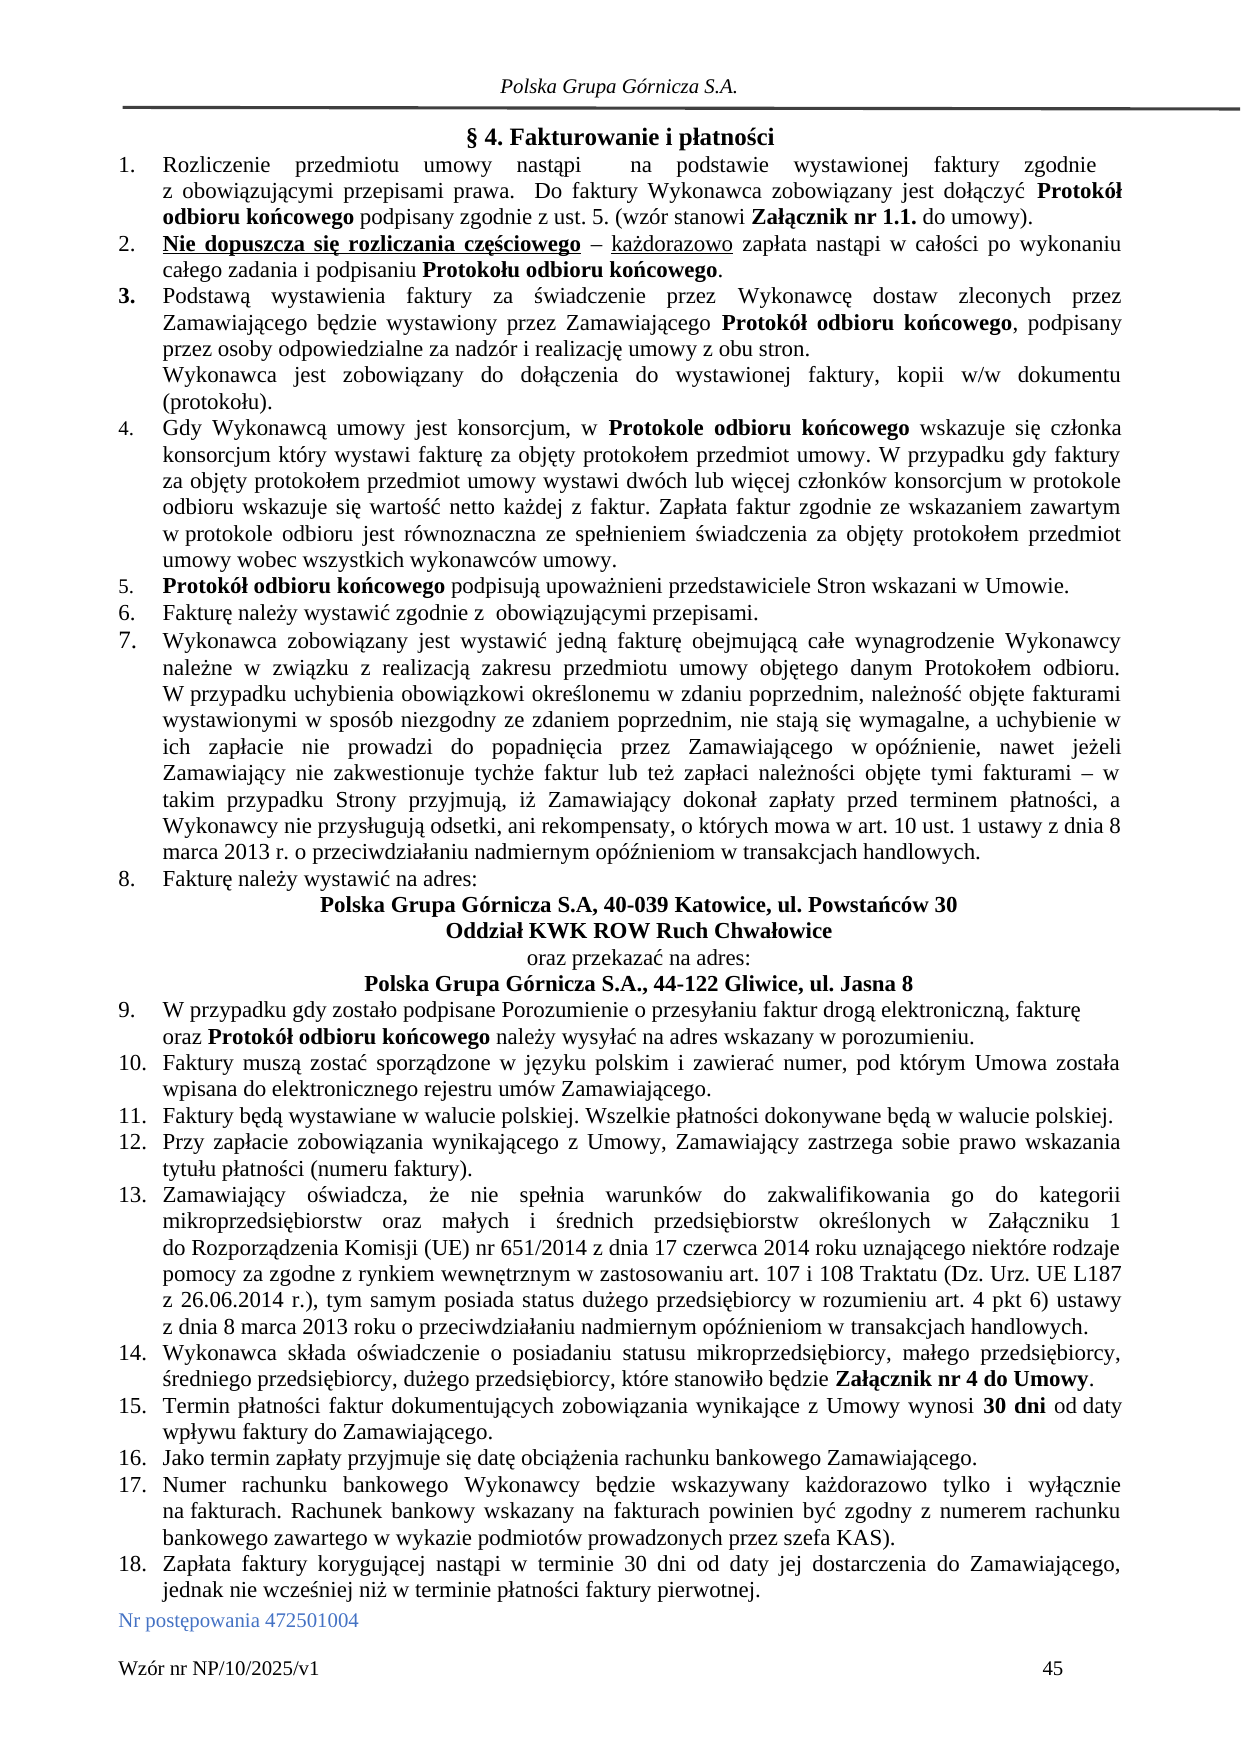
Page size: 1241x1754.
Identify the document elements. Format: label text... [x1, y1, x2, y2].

list Protokół odbioru końcowego podpisują upoważnieni przedstawiciele Stron wskazani w Umowie. [118, 572, 1122, 599]
list Gdy Wykonawcą umowy jest konsorcjum, w Protokole odbioru końcowego wskazuje się członka konsorcjum który wystawi fakturę za objęty protokołem przedmiot umowy. W przypadku gdy faktury za objęty protokołem przedmiot umowy wystawi dwóch lub więcej członków konsorcjum w protokole odbioru wskazuje się wartość netto każdej z faktur. Zapłata faktur zgodnie ze wskazaniem zawartym w protokole odbioru jest równoznaczna ze spełnieniem świadczenia za objęty protokołem przedmiot umowy wobec wszystkich wykonawców umowy. [118, 414, 1122, 572]
text oraz przekazać na adres: [156, 944, 1122, 970]
subtitle § 4. Fakturowanie i płatności [118, 122, 1122, 151]
text Polska Grupa Górnicza S.A., 44-122 Gliwice, ul. Jasna 8 [156, 970, 1122, 996]
list Wykonawca zobowiązany jest wystawić jedną fakturę obejmującą całe wynagrodzenie Wykonawcy należne w związku z realizacją zakresu przedmiotu umowy objętego danym Protokołem odbioru. W przypadku uchybienia obowiązkowi określonemu w zdaniu poprzednim, należność objęte fakturami wystawionymi w sposób niezgodny ze zdaniem poprzednim, nie stają się wymagalne, a uchybienie w ich zapłacie nie prowadzi do popadnięcia przez Zamawiającego w opóźnienie, nawet jeżeli Zamawiający nie zakwestionuje tychże faktur lub też zapłaci należności objęte tymi fakturami – w takim przypadku Strony przyjmują, iż Zamawiający dokonał zapłaty przed terminem płatności, a Wykonawcy nie przysługują odsetki, ani rekompensaty, o których mowa w art. 10 ust. 1 ustawy z dnia 8 marca 2013 r. o przeciwdziałaniu nadmiernym opóźnieniom w transakcjach handlowych. [118, 625, 1122, 865]
list Rozliczenie przedmiotu umowy nastąpi na podstawie wystawionej faktury zgodnie z obowiązującymi przepisami prawa. Do faktury Wykonawca zobowiązany jest dołączyć Protokół odbioru końcowego podpisany zgodnie z ust. 5. (wzór stanowi Załącznik nr 1.1. do umowy). [118, 151, 1122, 230]
list Nie dopuszcza się rozliczania częściowego – każdorazowo zapłata nastąpi w całości po wykonaniu całego zadania i podpisaniu Protokołu odbioru końcowego. [118, 230, 1122, 282]
list Zamawiający oświadcza, że nie spełnia warunków do zakwalifikowania go do kategorii mikroprzedsiębiorstw oraz małych i średnich przedsiębiorstw określonych w Załączniku 1 do Rozporządzenia Komisji (UE) nr 651/2014 z dnia 17 czerwca 2014 roku uznającego niektóre rodzaje pomocy za zgodne z rynkiem wewnętrznym w zastosowaniu art. 107 i 108 Traktatu (Dz. Urz. UE L187 z 26.06.2014 r.), tym samym posiada status dużego przedsiębiorcy w rozumieniu art. 4 pkt 6) ustawy z dnia 8 marca 2013 roku o przeciwdziałaniu nadmiernym opóźnieniom w transakcjach handlowych. [118, 1181, 1122, 1339]
list Numer rachunku bankowego Wykonawcy będzie wskazywany każdorazowo tylko i wyłącznie na fakturach. Rachunek bankowy wskazany na fakturach powinien być zgodny z numerem rachunku bankowego zawartego w wykazie podmiotów prowadzonych przez szefa KAS). [118, 1471, 1122, 1550]
list Fakturę należy wystawić na adres: [118, 865, 1122, 891]
text Wykonawca jest zobowiązany do dołączenia do wystawionej faktury, kopii w/w dokumentu (protokołu). [162, 362, 1122, 414]
list Fakturę należy wystawić zgodnie z obowiązującymi przepisami. [118, 599, 1122, 625]
list Zapłata faktury korygującej nastąpi w terminie 30 dni od daty jej dostarczenia do Zamawiającego, jednak nie wcześniej niż w terminie płatności faktury pierwotnej. [118, 1550, 1122, 1603]
list Termin płatności faktur dokumentujących zobowiązania wynikające z Umowy wynosi 30 dni od daty wpływu faktury do Zamawiającego. [118, 1392, 1122, 1444]
list Jako termin zapłaty przyjmuje się datę obciążenia rachunku bankowego Zamawiającego. [118, 1444, 1122, 1471]
text Polska Grupa Górnicza S.A, 40-039 Katowice, ul. Powstańców 30 [156, 891, 1122, 917]
text Oddział KWK ROW Ruch Chwałowice [156, 917, 1122, 944]
list Przy zapłacie zobowiązania wynikającego z Umowy, Zamawiający zastrzega sobie prawo wskazania tytułu płatności (numeru faktury). [118, 1128, 1122, 1181]
list Faktury będą wystawiane w walucie polskiej. Wszelkie płatności dokonywane będą w walucie polskiej. [118, 1102, 1122, 1128]
list Podstawą wystawienia faktury za świadczenie przez Wykonawcę dostaw zleconych przez Zamawiającego będzie wystawiony przez Zamawiającego Protokół odbioru końcowego, podpisany przez osoby odpowiedzialne za nadzór i realizację umowy z obu stron. [118, 282, 1122, 362]
list Faktury muszą zostać sporządzone w języku polskim i zawierać numer, pod którym Umowa została wpisana do elektronicznego rejestru umów Zamawiającego. [118, 1049, 1122, 1102]
list Wykonawca składa oświadczenie o posiadaniu statusu mikroprzedsiębiorcy, małego przedsiębiorcy, średniego przedsiębiorcy, dużego przedsiębiorcy, które stanowiło będzie Załącznik nr 4 do Umowy. [118, 1339, 1122, 1392]
list W przypadku gdy zostało podpisane Porozumienie o przesyłaniu faktur drogą elektroniczną, fakturę oraz Protokół odbioru końcowego należy wysyłać na adres wskazany w porozumieniu. [118, 996, 1122, 1049]
